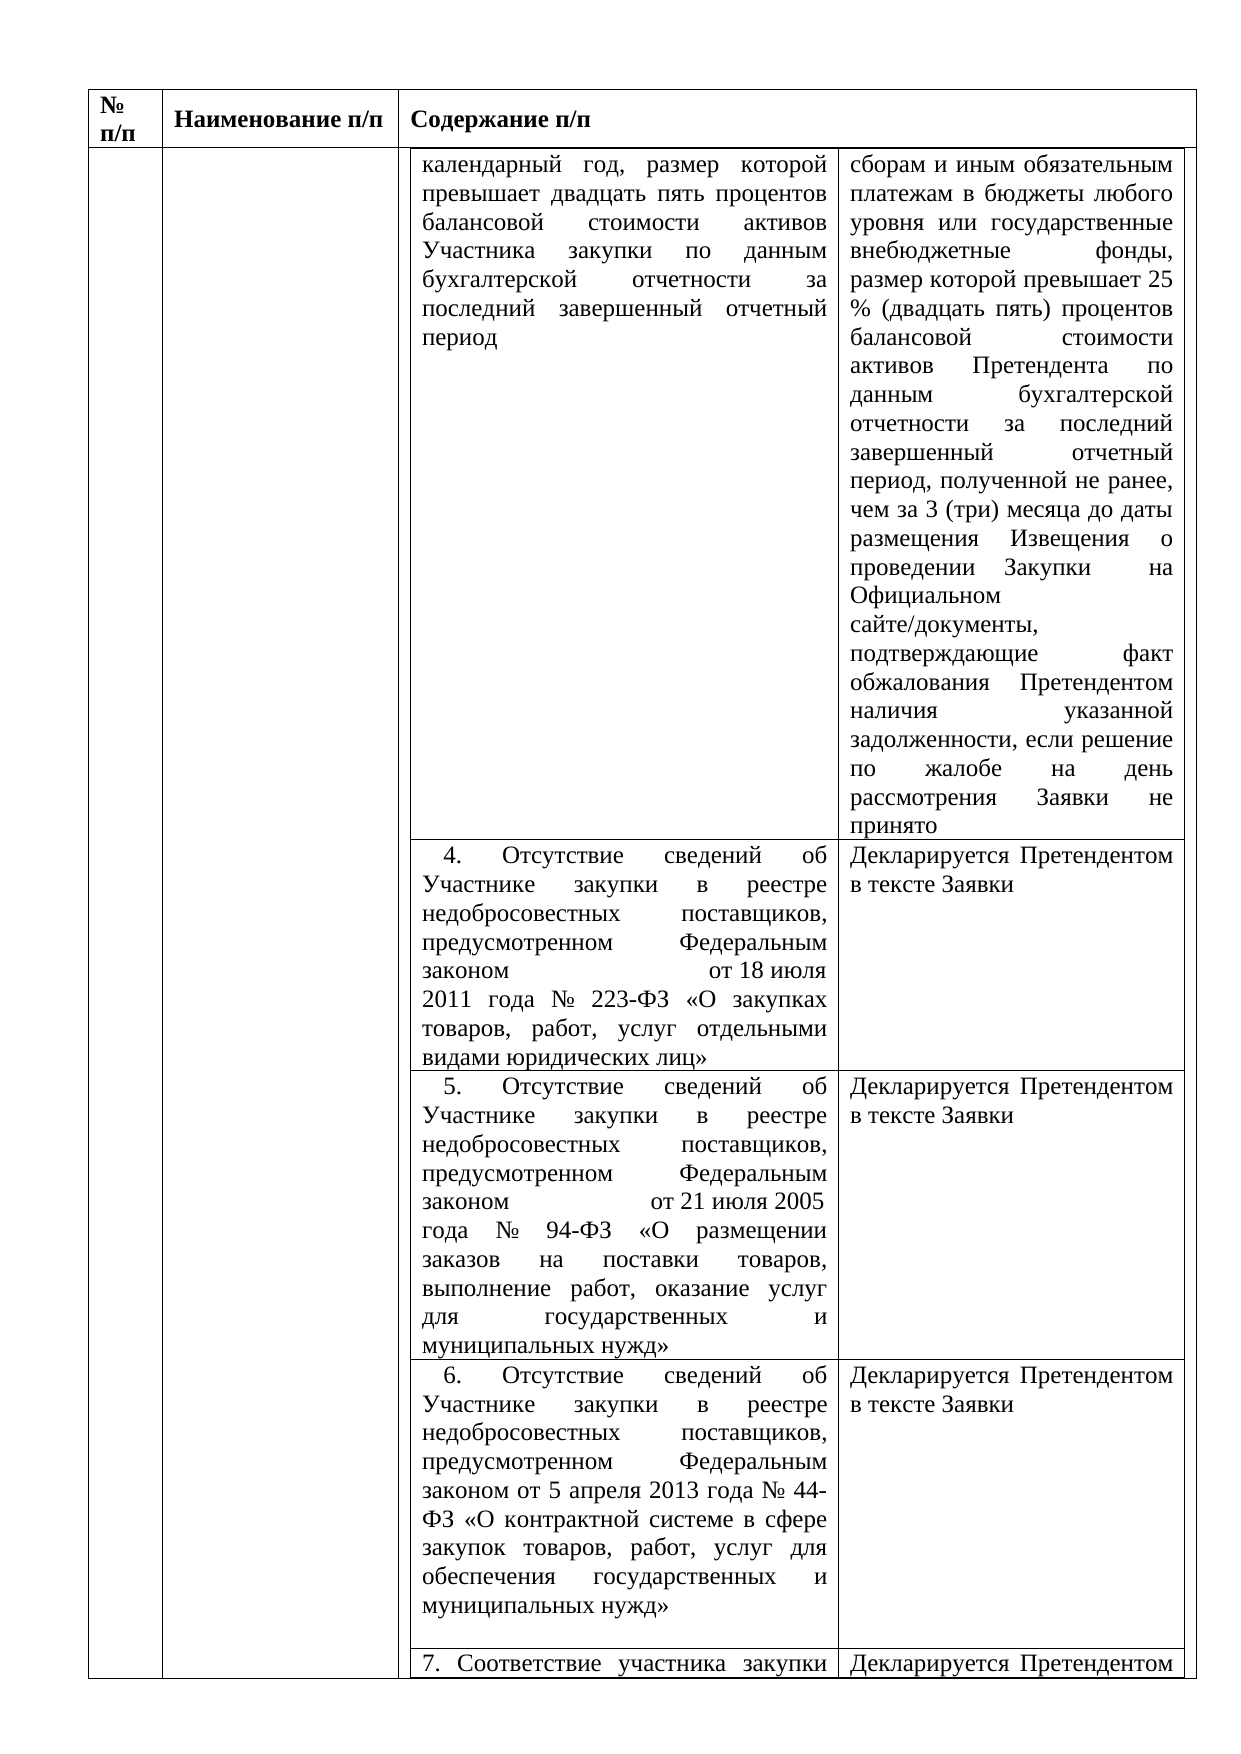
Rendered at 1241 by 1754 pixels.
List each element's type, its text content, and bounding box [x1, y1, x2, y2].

table_header Наименование п/п [163, 90, 398, 147]
table_header № п/п [89, 90, 162, 147]
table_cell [163, 148, 398, 1678]
table_cell [89, 148, 162, 1678]
table_header Содержание п/п [399, 90, 1196, 147]
